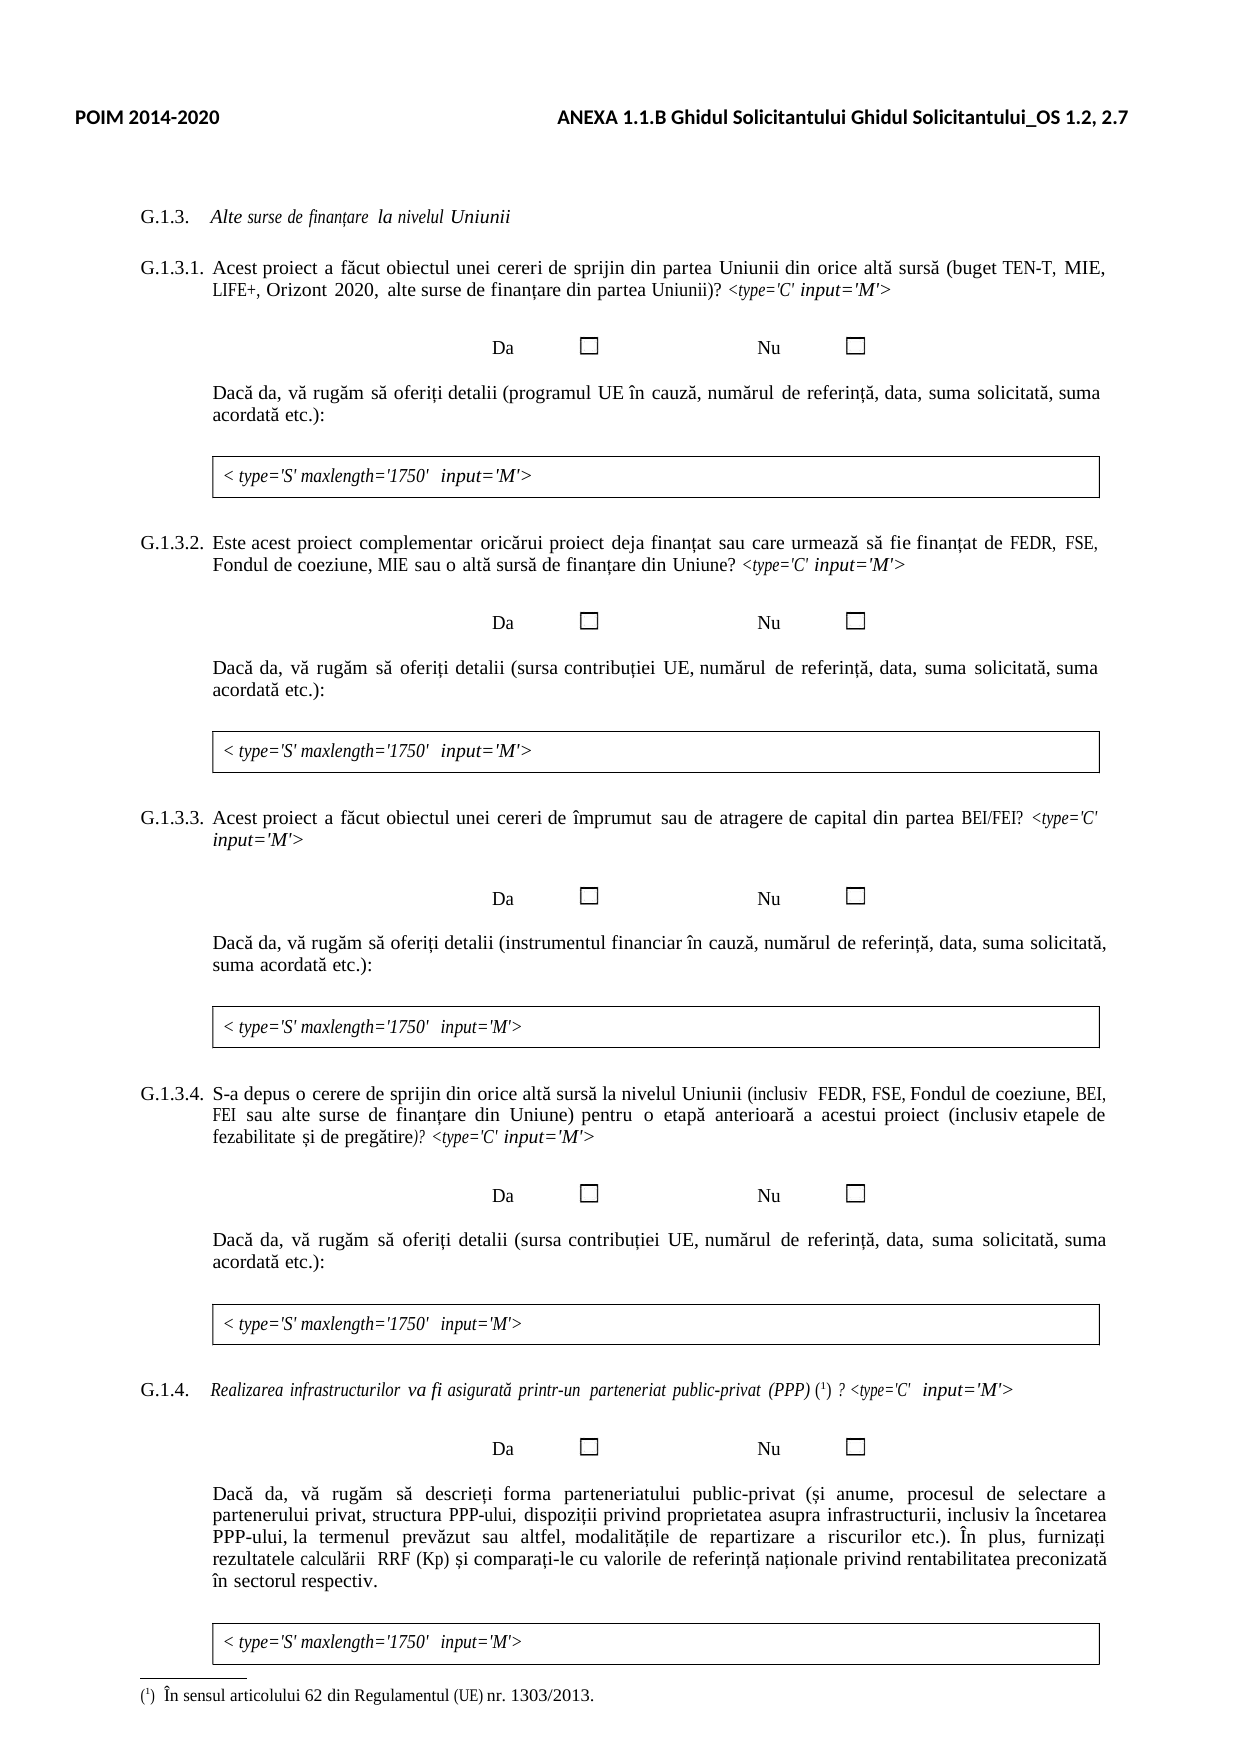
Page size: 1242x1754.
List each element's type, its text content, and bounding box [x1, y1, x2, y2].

text < type='S' maxlength='1750' input='M'> [222, 1014, 530, 1037]
text Da Nu [492, 1437, 1169, 1460]
text Dacă da, vă rugăm să oferiți detalii (programul UE în cauză, numărul de referință, data, suma solicitată, suma acordată etc.): [212, 382, 1107, 426]
text G.1.3.4. S-a depus o cerere de sprijin din orice altă sursă la nivelul Uniunii (inclusiv FEDR, FSE, Fondul de coeziune, BEI, FEI sau alte surse de finanțare din Uniune) pentru o etapă anterioară a acestui proiect (inclusiv etapele de fezabilitate și de pregătire)? <type='C' input='M'> [140, 1082, 1107, 1148]
text Dacă da, vă rugăm să descrieți forma parteneriatului public-privat (și anume, procesul de selectare a partenerului privat, structura PPP-ului, dispoziții privind proprietatea asupra infrastructurii, inclusiv la încetarea PPP-ului, la termenul prevăzut sau altfel, modalitățile de repartizare a riscurilor etc.). În plus, furnizați rezultatele calculării RRF (Kp) și comparați-le cu valorile de referință naționale privind rentabilitatea preconizată în sectorul respectiv. [212, 1482, 1107, 1592]
text Da Nu [492, 887, 1169, 909]
text < type='S' maxlength='1750' input='M'> [222, 1312, 530, 1334]
picture [579, 336, 599, 355]
text Da Nu [492, 612, 1169, 634]
text Da Nu [492, 337, 1169, 359]
text G.1.3.1. Acest proiect a făcut obiectul unei cereri de sprijin din partea Uniunii din orice altă sursă (buget TEN-T, MIE, LIFE+, Orizont 2020, alte surse de finanțare din partea Uniunii)? <type='C' input='M'> [140, 257, 1107, 301]
text Dacă da, vă rugăm să oferiți detalii (instrumentul financiar în cauză, numărul de referință, data, suma solicitată, suma acordată etc.): [212, 932, 1107, 976]
text G.1.3.3. Acest proiect a făcut obiectul unei cereri de împrumut sau de atragere de capital din partea BEI/FEI? <type='C' input='M'> [140, 807, 1107, 851]
text G.1.3. Alte surse de finanțare la nivelul Uniunii [140, 204, 1169, 227]
text Dacă da, vă rugăm să oferiți detalii (sursa contribuției UE, numărul de referință, data, suma solicitată, suma acordată etc.): [212, 657, 1107, 701]
picture [579, 1184, 599, 1203]
text Dacă da, vă rugăm să oferiți detalii (sursa contribuției UE, numărul de referință, data, suma solicitată, suma acordată etc.): [212, 1229, 1107, 1273]
text (1) În sensul articolului 62 din Regulamentul (UE) nr. 1303/2013. [140, 1685, 1169, 1705]
picture [579, 611, 599, 630]
picture [579, 1437, 599, 1456]
picture [845, 611, 866, 630]
text < type='S' maxlength='1750' input='M'> [222, 739, 1169, 762]
text < type='S' maxlength='1750' input='M'> [222, 1630, 530, 1653]
text Da Nu [492, 1184, 1169, 1207]
text < type='S' maxlength='1750' input='M'> [222, 464, 1169, 487]
picture [579, 886, 599, 905]
picture [845, 1437, 866, 1456]
text G.1.4. Realizarea infrastructurilor va fi asigurată printr-un parteneriat public-privat (PPP) (1) ? <type='C' input='M'> [140, 1378, 1169, 1401]
text G.1.3.2. Este acest proiect complementar oricărui proiect deja finanțat sau care urmează să fie finanțat de FEDR, FSE, Fondul de coeziune, MIE sau o altă sursă de finanțare din Uniune? <type='C' input='M'> [140, 532, 1107, 576]
picture [845, 886, 866, 905]
picture [845, 336, 866, 355]
picture [845, 1184, 866, 1203]
